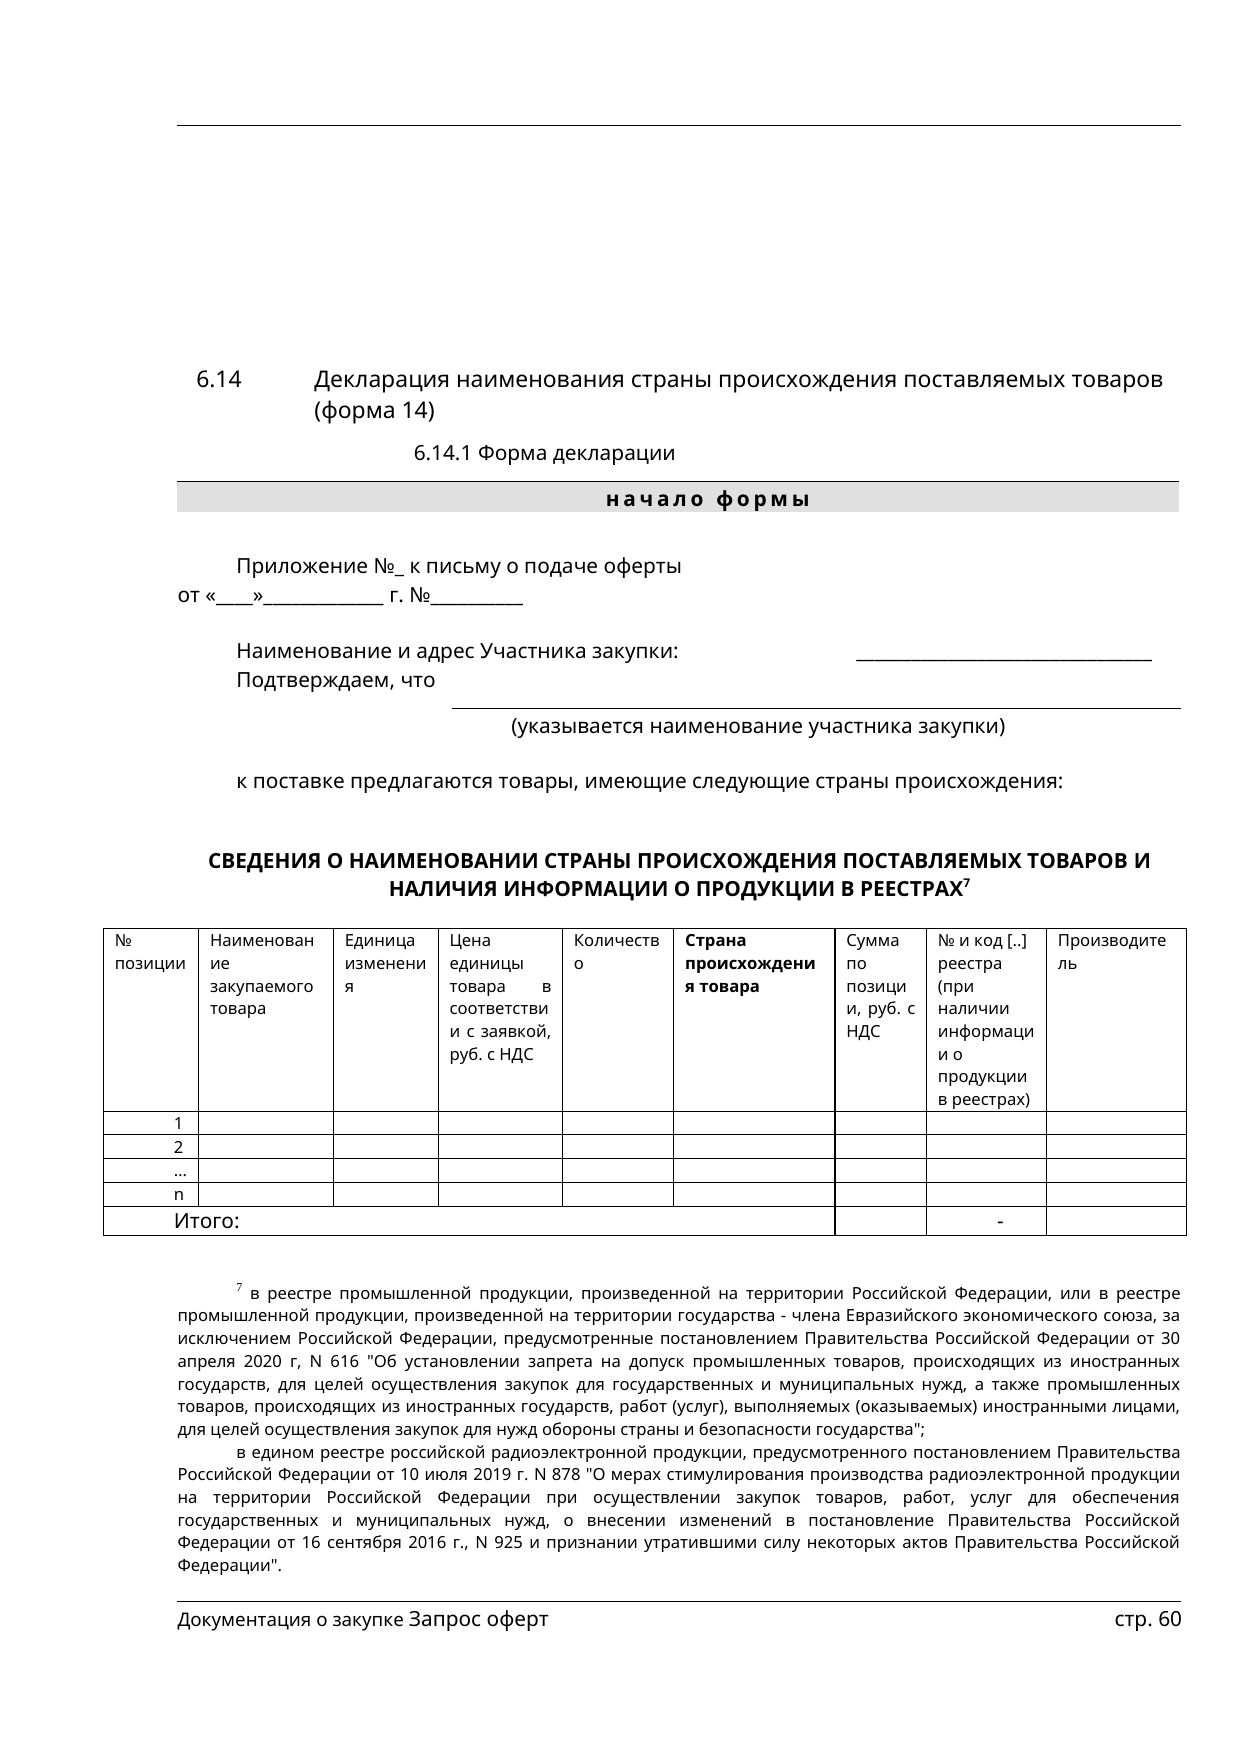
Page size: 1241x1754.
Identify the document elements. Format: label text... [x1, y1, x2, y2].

text к поставке предлагаются товары, имеющие следующие страны происхождения: [177, 766, 1181, 794]
table_cell [836, 1135, 926, 1158]
table_cell [199, 1183, 333, 1206]
table_cell [836, 1112, 926, 1134]
table_cell [563, 1159, 673, 1182]
text (указывается наименование участника закупки) [452, 709, 1181, 739]
table_cell [563, 1112, 673, 1134]
table_cell [927, 1135, 1046, 1158]
text Приложение №_ к письму о подаче оферты от «____»_____________ г. №__________ [177, 551, 1181, 608]
table_header Единица изменения [334, 929, 438, 1111]
text начало формы [177, 482, 1179, 512]
table_cell [199, 1112, 333, 1134]
table_header Цена единицы товара в соответствии с заявкой, руб. с НДС [439, 929, 562, 1111]
table_cell [674, 1159, 834, 1182]
table_cell [1047, 1112, 1186, 1134]
table_cell [674, 1183, 834, 1206]
table_cell [334, 1135, 438, 1158]
table_cell [563, 1135, 673, 1158]
table_cell [199, 1135, 333, 1158]
table_cell [836, 1159, 926, 1182]
table_cell [439, 1159, 562, 1182]
table_cell [334, 1112, 438, 1134]
table_cell - [927, 1207, 1046, 1235]
table_cell [1047, 1159, 1186, 1182]
table_cell [927, 1183, 1046, 1206]
table_cell … [104, 1159, 198, 1182]
table_cell [836, 1207, 926, 1235]
table_cell [439, 1135, 562, 1158]
table_header Производитель [1047, 929, 1186, 1111]
table_header Сумма по позиции, руб. с НДС [836, 929, 926, 1111]
table_cell [674, 1135, 834, 1158]
text Подтверждаем, что [177, 665, 1181, 693]
table_cell [1047, 1207, 1186, 1235]
table_cell Итого: [104, 1207, 834, 1235]
table_cell [836, 1183, 926, 1206]
table_header Количество [563, 929, 673, 1111]
text 6.14.1 Форма декларации [413, 438, 1181, 466]
table_cell [563, 1183, 673, 1206]
table_cell [927, 1112, 1046, 1134]
table_header Страна происхождения товара [674, 929, 834, 1111]
table_cell [199, 1159, 333, 1182]
table_cell [334, 1183, 438, 1206]
table_cell [927, 1159, 1046, 1182]
table_cell [1047, 1135, 1186, 1158]
text Наименование и адрес Участника закупки: ________________________________ [177, 637, 1181, 665]
table_cell [1047, 1183, 1186, 1206]
text Сведения о наименовании страны происхождения поставляемых товаров и наличия информации о продукции в реестрах [177, 846, 1181, 903]
table_cell 1 [104, 1112, 198, 1134]
table_header № позиции [104, 929, 198, 1111]
table_cell [439, 1112, 562, 1134]
table_cell [439, 1183, 562, 1206]
table_header № и код [..] реестра (при наличии информации о продукции в реестрах) [927, 929, 1046, 1111]
table_cell n [104, 1183, 198, 1206]
table_header Наименование закупаемого товара [199, 929, 333, 1111]
table_cell [674, 1112, 834, 1134]
subtitle Декларация наименования страны происхождения поставляемых товаров (форма 14) [196, 363, 1181, 425]
table_cell [334, 1159, 438, 1182]
table_cell 2 [104, 1135, 198, 1158]
